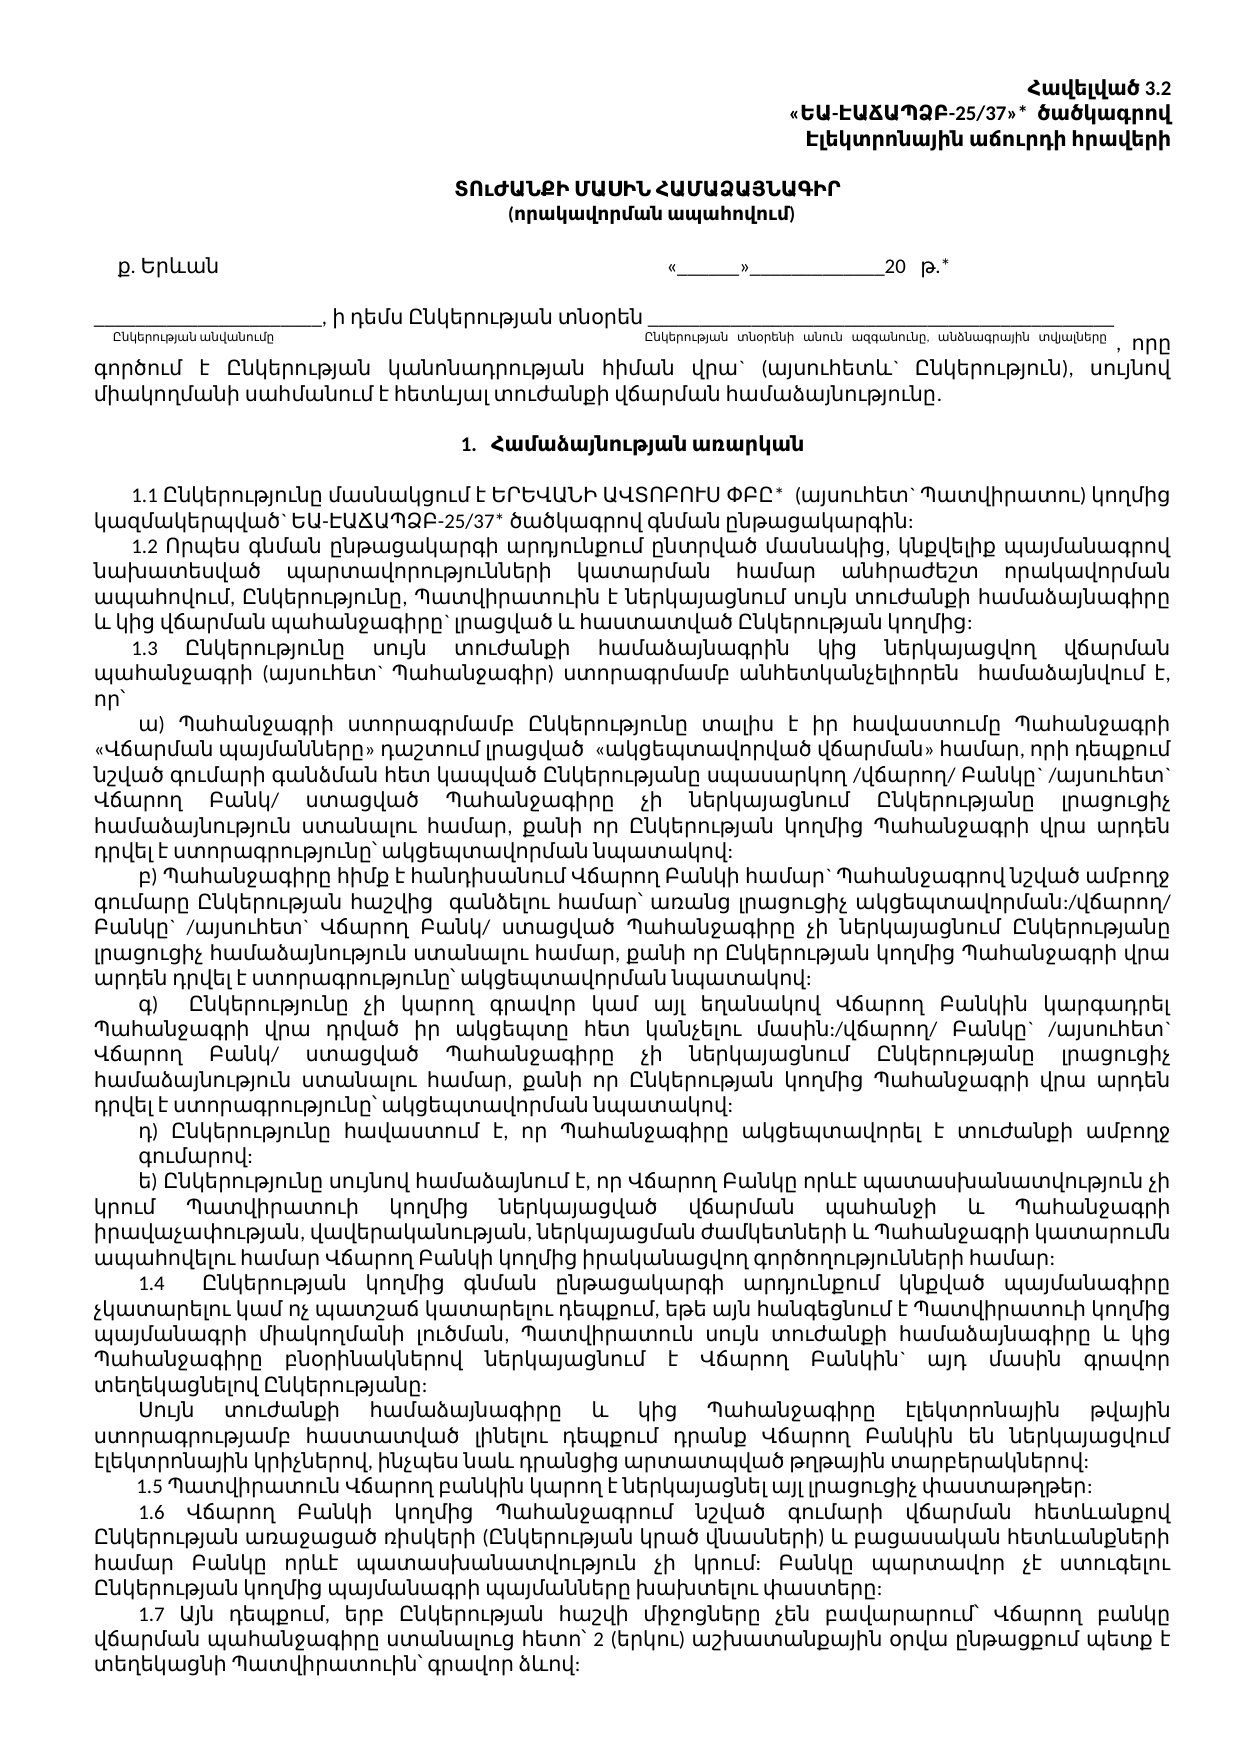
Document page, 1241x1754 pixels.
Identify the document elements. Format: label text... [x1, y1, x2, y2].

text գ) Ընկերությունը չի կարող գրավոր կամ այլ եղանակով Վճարող Բանկին կարգադրել Պահանջագրի վրա դրված իր ակցեպտը հետ կանչելու մասին:/վճարող/ Բանկը` /այսուհետ` Վճարող Բանկ/ ստացված Պահանջագիրը չի ներկայացնում Ընկերությանը լրացուցիչ համաձայնություն ստանալու համար, քանի որ Ընկերության կողմից Պահանջագրի վրա արդեն դրվել է ստորագրությունը՝ ակցեպտավորման նպատակով: [94, 991, 1171, 1118]
text ք. Երևան «______»_____________20 թ.* [94, 254, 1171, 279]
text 1.5 Պատվիրատուն Վճարող բանկին կարող է ներկայացնել այլ լրացուցիչ փաստաթղթեր: [94, 1474, 1171, 1499]
text (որակավորման ապահովում) [94, 202, 1171, 225]
text ______________________, ի դեմս Ընկերության տնօրեն _____________________________________________ [94, 304, 1171, 330]
text ե) Ընկերությունը սույնով համաձայնում է, որ Վճարող Բանկը որևէ պատասխանատվություն չի կրում Պատվիրատուի կողմից ներկայացված վճարման պահանջի և Պահանջագրի իրավաչափության, վավերականության, ներկայացման ժամկետների և Պահանջագրի կատարումն ապահովելու համար Վճարող Բանկի կողմից իրականացվող գործողությունների համար: [94, 1169, 1171, 1270]
text Էլեկտրոնային աճուրդի հրավերի [94, 126, 1171, 151]
text բ) Պահանջագիրը հիմք է հանդիսանում Վճարող Բանկի համար` Պահանջագրով նշված ամբողջ գումարը Ընկերության հաշվից գանձելու համար՝ առանց լրացուցիչ ակցեպտավորման:/վճարող/ Բանկը` /այսուհետ` Վճարող Բանկ/ ստացված Պահանջագիրը չի ներկայացնում Ընկերությանը լրացուցիչ համաձայնություն ստանալու համար, քանի որ Ընկերության կողմից Պահանջագրի վրա արդեն դրվել է ստորագրությունը՝ ակցեպտավորման նպատակով: [94, 864, 1171, 991]
text դ) Ընկերությունը հավաստում է, որ Պահանջագիրը ակցեպտավորել է տուժանքի ամբողջ գումարով: [138, 1118, 1171, 1169]
text Ընկերության անվանումը Ընկերության տնօրենի անուն ազգանունը, անձնագրային տվյալները , որը գործում է Ընկերության կանոնադրության հիման վրա` (այսուհետև` Ընկերություն), սույնով միակողմանի սահմանում է հետևյալ տուժանքի վճարման համաձայնությունը. [94, 330, 1171, 406]
text «ԵԱ-ԷԱՃԱՊՁԲ-25/37»* ծածկագրով [94, 100, 1171, 126]
text 1.1 Ընկերությունը մասնակցում է ԵՐԵՎԱՆԻ ԱՎՏՈԲՈՒՍ ՓԲԸ* (այսուհետ` Պատվիրատու) կողմից կազմակերպված` ԵԱ-ԷԱՃԱՊՁԲ-25/37* ծածկագրով գնման ընթացակարգին: [94, 482, 1171, 533]
text ՏՈւԺԱՆՔԻ ՄԱՍԻՆ ՀԱՄԱՁԱՅՆԱԳԻՐ [94, 177, 1171, 202]
text Սույն տուժանքի համաձայնագիրը և կից Պահանջագիրը էլեկտրոնային թվային ստորագրությամբ հաստատված լինելու դեպքում դրանք Վճարող Բանկին են ներկայացվում էլեկտրոնային կրիչներով, ինչպես նաև դրանցից արտատպված թղթային տարբերակներով: [94, 1397, 1171, 1474]
text 1.3 Ընկերությունը սույն տուժանքի համաձայնագրին կից ներկայացվող վճարման պահանջագրի (այսուհետ` Պահանջագիր) ստորագրմամբ անհետկանչելիորեն համաձայնվում է, որ՝ [94, 635, 1171, 711]
text 1.2 Որպես գնման ընթացակարգի արդյունքում ընտրված մասնակից, կնքվելիք պայմանագրով նախատեսված պարտավորությունների կատարման համար անհրաժեշտ որակավորման ապահովում, Ընկերությունը, Պատվիրատուին է ներկայացնում սույն տուժանքի համաձայնագիրը և կից վճարման պահանջագիրը` լրացված և հաստատված Ընկերության կողմից: [94, 533, 1171, 635]
text ա) Պահանջագրի ստորագրմամբ Ընկերությունը տալիս է իր հավաստումը Պահանջագրի «Վճարման պայմանները» դաշտում լրացված «ակցեպտավորված վճարման» համար, որի դեպքում նշված գումարի գանձման հետ կապված Ընկերությանը սպասարկող /վճարող/ Բանկը` /այսուհետ` Վճարող Բանկ/ ստացված Պահանջագիրը չի ներկայացնում Ընկերությանը լրացուցիչ համաձայնություն ստանալու համար, քանի որ Ընկերության կողմից Պահանջագրի վրա արդեն դրվել է ստորագրությունը՝ ակցեպտավորման նպատակով: [94, 711, 1171, 864]
text 1.6 Վճարող Բանկի կողմից Պահանջագրում նշված գումարի վճարման հետևանքով Ընկերության առաջացած ռիսկերի (Ընկերության կրած վնասների) և բացասական հետևանքների համար Բանկը որևէ պատասխանատվություն չի կրում: Բանկը պարտավոր չէ ստուգելու Ընկերության կողմից պայմանագրի պայմանները խախտելու փաստերը: [94, 1499, 1171, 1601]
text 1.4 Ընկերության կողմից գնման ընթացակարգի արդյունքում կնքված պայմանագիրը չկատարելու կամ ոչ պատշաճ կատարելու դեպքում, եթե այն հանգեցնում է Պատվիրատուի կողմից պայմանագրի միակողմանի լուծման, Պատվիրատուն սույն տուժանքի համաձայնագիրը և կից Պահանջագիրը բնօրինակներով ներկայացնում է Վճարող Բանկին` այդ մասին գրավոր տեղեկացնելով Ընկերությանը: [94, 1270, 1171, 1397]
text 1.7 Այն դեպքում, երբ Ընկերության հաշվի միջոցները չեն բավարարում՝ Վճարող բանկը վճարման պահանջագիրը ստանալուց հետո՝ 2 (երկու) աշխատանքային օրվա ընթացքում պետք է տեղեկացնի Պատվիրատուին՝ գրավոր ձևով: [94, 1601, 1171, 1677]
text 1. Համաձայնության առարկան [94, 432, 1171, 457]
text Հավելված 3.2 [94, 75, 1171, 100]
